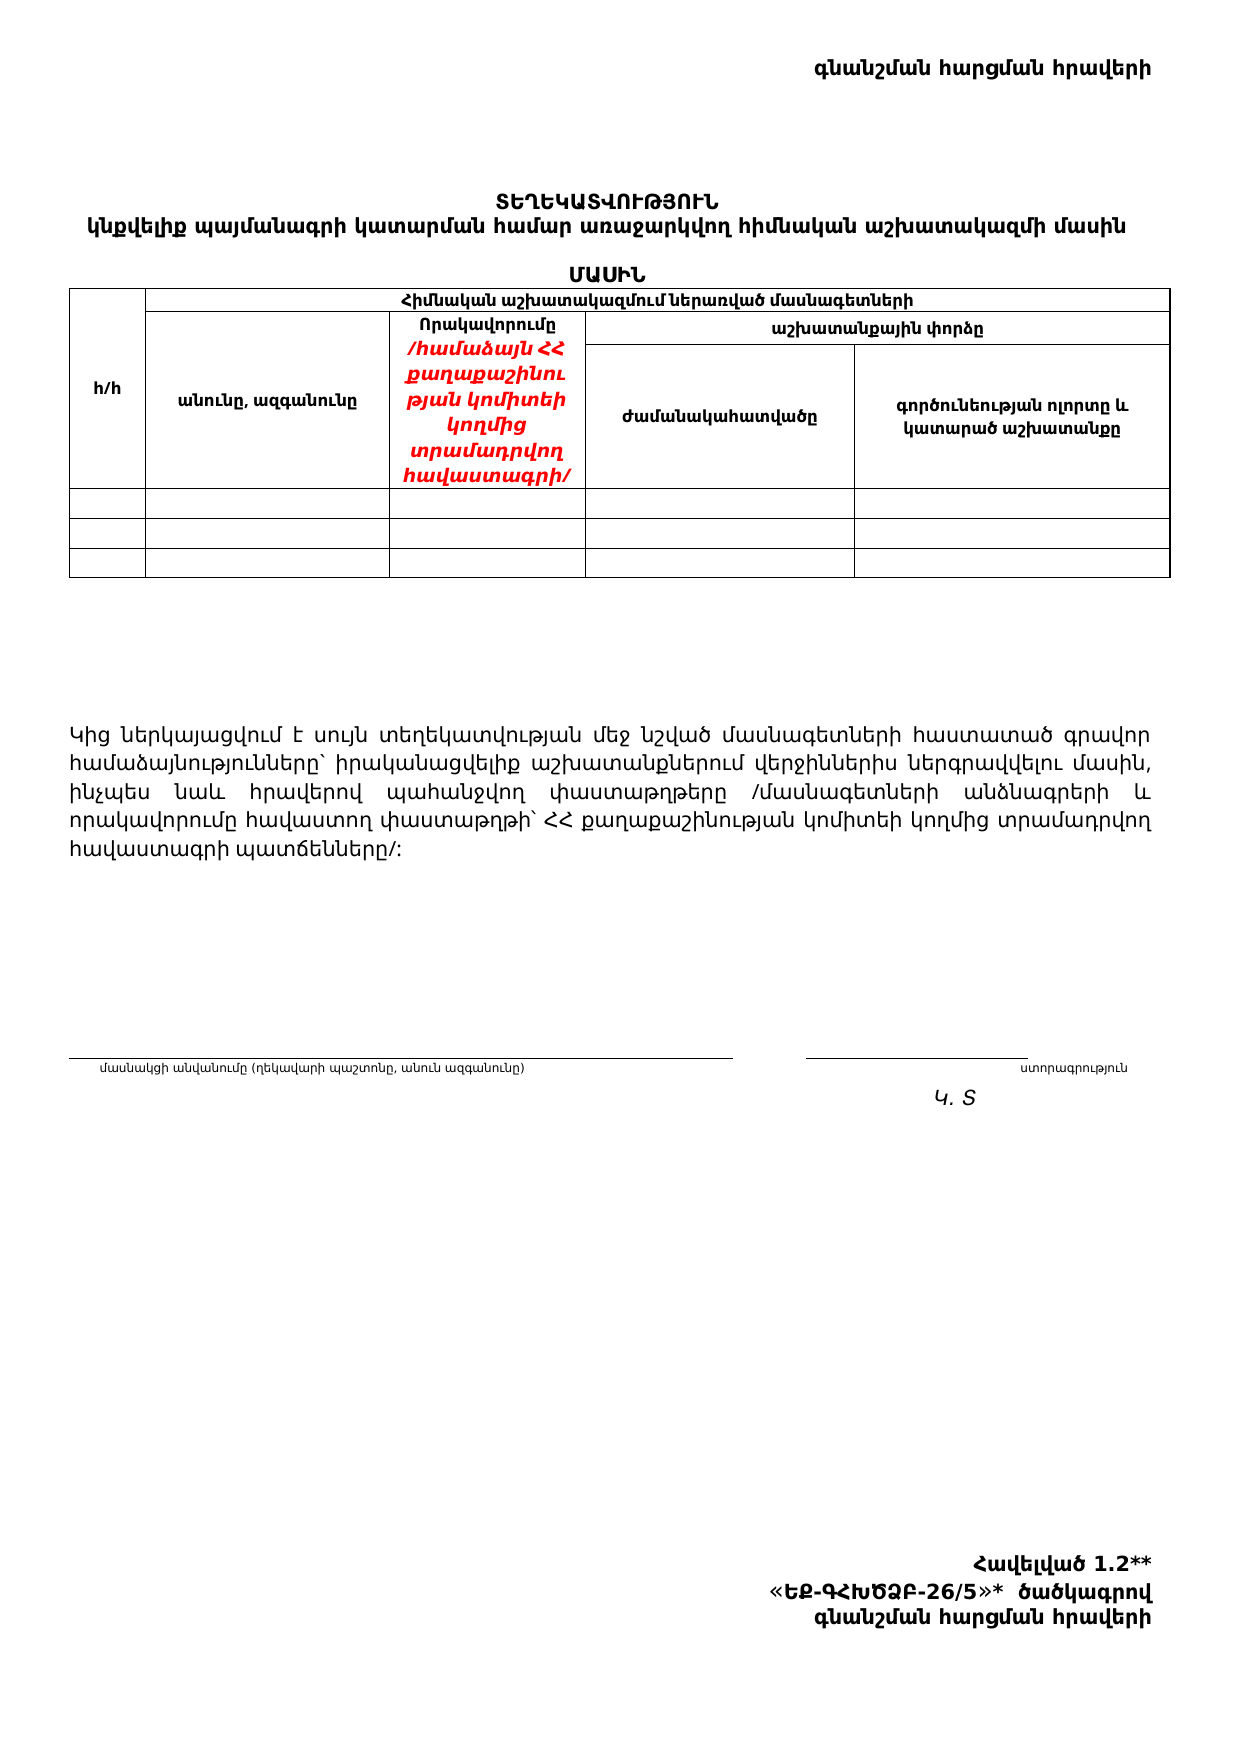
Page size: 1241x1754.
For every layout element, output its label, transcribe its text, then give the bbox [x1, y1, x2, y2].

text Հավելված 1.2** [69, 1552, 1152, 1576]
table_cell [70, 549, 145, 577]
table_cell Որակավորումը /համաձայն ՀՀ քաղաքաշինության կոմիտեի կողմից տրամադրվող հավաստագրի/ [390, 312, 585, 488]
table_cell [390, 549, 585, 577]
subtitle Կ. Տ [69, 1086, 978, 1110]
text գնանշման հարցման հրավերի [69, 56, 1152, 80]
table_cell [146, 519, 389, 547]
text ՄԱՍԻՆ [62, 263, 1152, 287]
table_cell աշխատանքային փորձը [586, 312, 1169, 344]
table_header Հիմնական աշխատակազմում ներառված մասնագետների [146, 289, 1169, 311]
table_cell [855, 519, 1169, 547]
text ՏԵՂԵԿԱՏՎՈՒԹՅՈՒՆ [62, 190, 1152, 214]
text մասնակցի անվանումը (ղեկավարի պաշտոնը, անուն ազգանունը) ստորագրություն [69, 1062, 1152, 1086]
table_cell գործունեության ոլորտը և կատարած աշխատանքը [855, 345, 1169, 488]
table_cell [586, 549, 854, 577]
table_cell անունը, ազգանունը [146, 312, 389, 488]
table_cell [390, 489, 585, 518]
text Կից ներկայացվում է սույն տեղեկատվության մեջ նշված մասնագետների հաստատած գրավոր համաձայնությունները` իրականացվելիք աշխատանքներում վերջիններիս ներգրավվելու մասին, ինչպես նաև հրավերով պահանջվող փաստաթղթերը /մասնագետների անձնագրերի և որակավորումը հավաստող փաստաթղթի՝ ՀՀ քաղաքաշինության կոմիտեի կողմից տրամադրվող հավաստագրի պատճենները/: [69, 720, 1152, 862]
table_cell [586, 489, 854, 518]
table_cell [146, 489, 389, 518]
table_cell [586, 519, 854, 547]
text կնքվելիք պայմանագրի կատարման համար առաջարկվող հիմնական աշխատակազմի մասին [62, 214, 1152, 239]
text «ԵՔ-ԳՀԽԾՁԲ-26/5»* ծածկագրով [69, 1576, 1152, 1605]
table_cell [70, 489, 145, 518]
table_cell [70, 519, 145, 547]
table_header հ/հ [70, 289, 145, 488]
table_cell [855, 489, 1169, 518]
table_cell ժամանակահատվածը [586, 345, 854, 488]
table_cell [146, 549, 389, 577]
text գնանշման հարցման հրավերի [69, 1605, 1152, 1629]
table_cell [390, 519, 585, 547]
table_cell [855, 549, 1169, 577]
